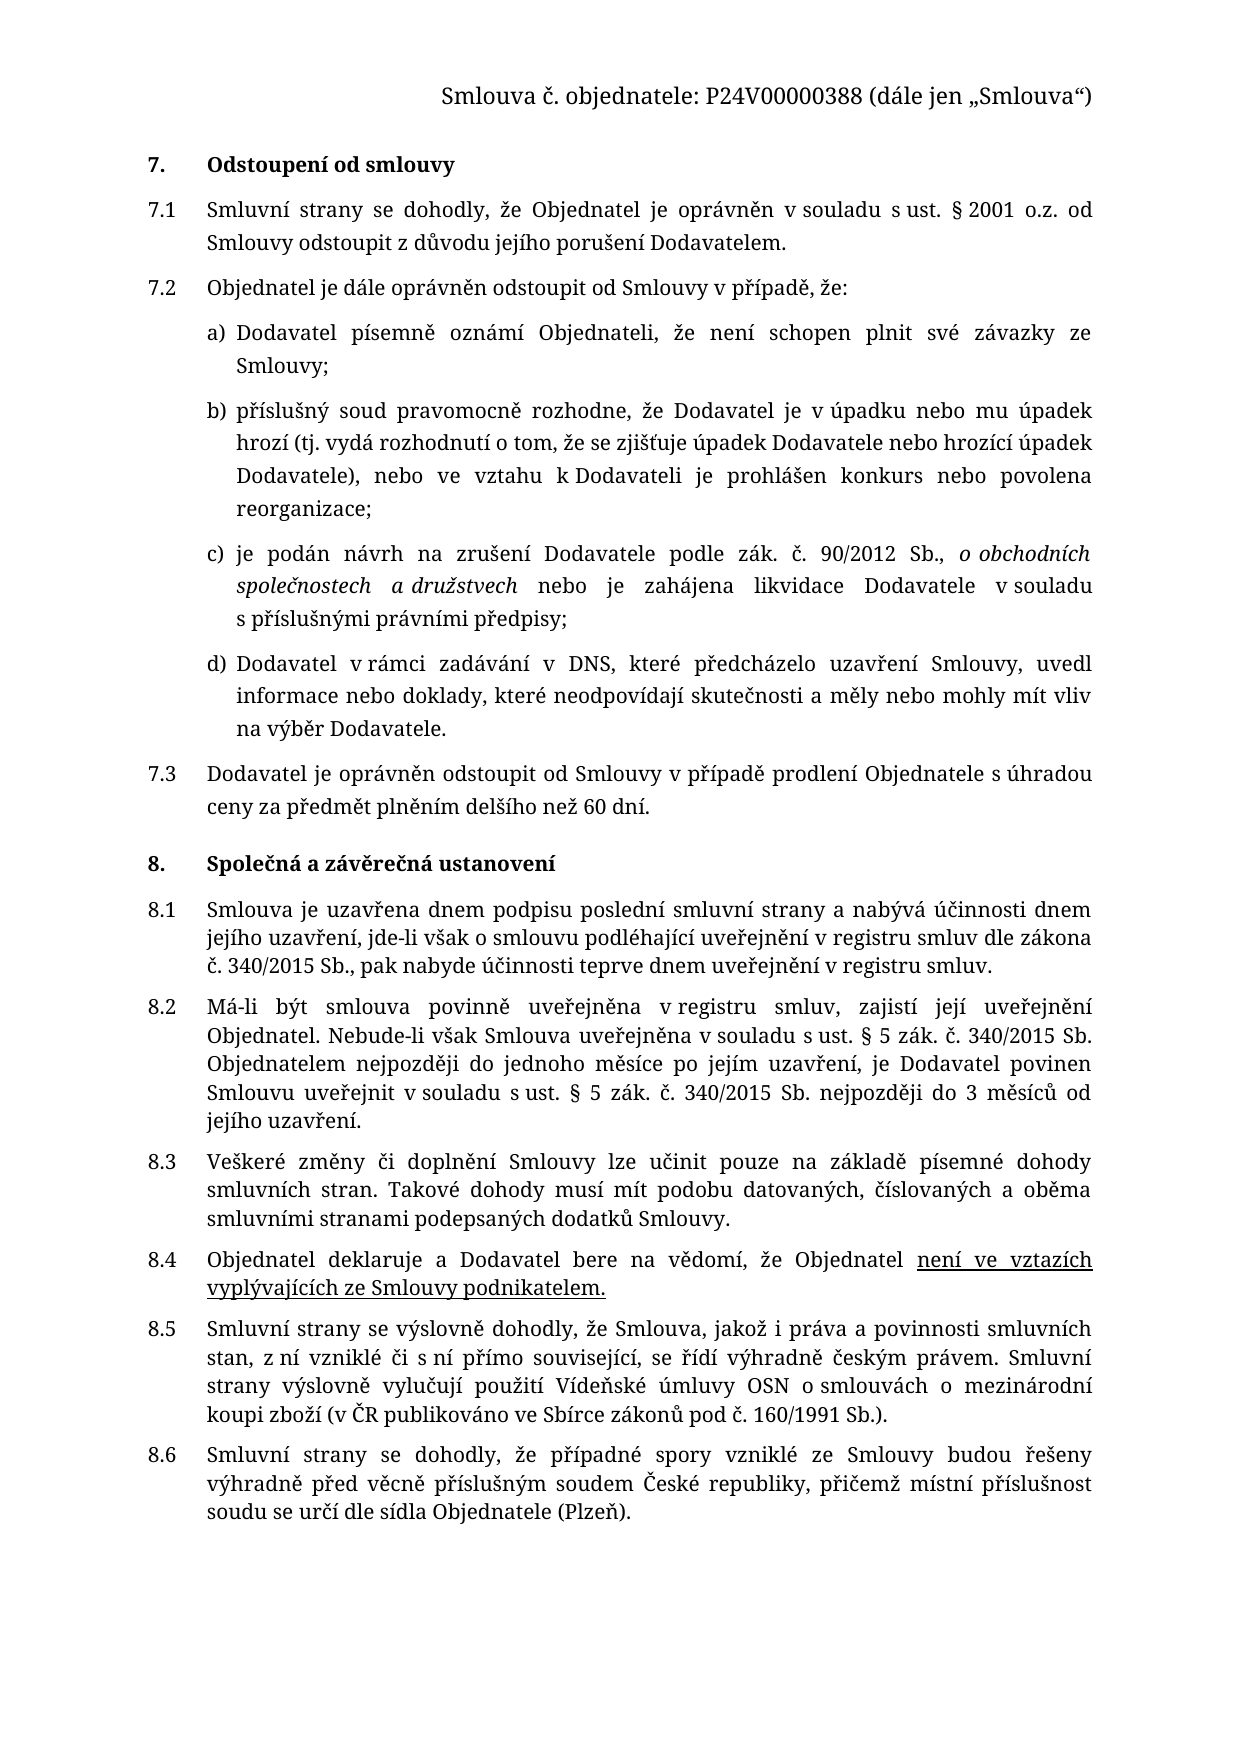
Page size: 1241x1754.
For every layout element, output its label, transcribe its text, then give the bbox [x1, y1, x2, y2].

list Objednatel je dále oprávněn odstoupit od Smlouvy v případě, že: [148, 273, 1093, 301]
list Veškeré změny či doplnění Smlouvy lze učinit pouze na základě písemné dohody smluvních stran. Takové dohody musí mít podobu datovaných, číslovaných a oběma smluvními stranami podepsaných dodatků Smlouvy. [148, 1147, 1093, 1232]
list Odstoupení od smlouvy [148, 150, 1093, 179]
list Má-li být smlouva povinně uveřejněna v registru smluv, zajistí její uveřejnění Objednatel. Nebude-li však Smlouva uveřejněna v souladu s ust. § 5 zák. č. 340/2015 Sb. Objednatelem nejpozději do jednoho měsíce po jejím uzavření, je Dodavatel povinen Smlouvu uveřejnit v souladu s ust. § 5 zák. č. 340/2015 Sb. nejpozději do 3 měsíců od jejího uzavření. [148, 992, 1093, 1135]
list Dodavatel písemně oznámí Objednateli, že není schopen plnit své závazky ze Smlouvy; [207, 318, 1093, 379]
list Společná a závěrečná ustanovení [148, 849, 1093, 878]
list Smluvní strany se dohodly, že případné spory vzniklé ze Smlouvy budou řešeny výhradně před věcně příslušným soudem České republiky, přičemž místní příslušnost soudu se určí dle sídla Objednatele (Plzeň). [148, 1441, 1093, 1526]
list příslušný soud pravomocně rozhodne, že Dodavatel je v úpadku nebo mu úpadek hrozí (tj. vydá rozhodnutí o tom, že se zjišťuje úpadek Dodavatele nebo hrozící úpadek Dodavatele), nebo ve vztahu k Dodavateli je prohlášen konkurs nebo povolena reorganizace; [207, 396, 1093, 522]
list Smluvní strany se dohodly, že Objednatel je oprávněn v souladu s ust. § 2001 o.z. od Smlouvy odstoupit z důvodu jejího porušení Dodavatelem. [148, 195, 1093, 256]
list Dodavatel je oprávněn odstoupit od Smlouvy v případě prodlení Objednatele s úhradou ceny za předmět plněním delšího než 60 dní. [148, 759, 1093, 820]
list je podán návrh na zrušení Dodavatele podle zák. č. 90/2012 Sb., o obchodních společnostech a družstvech nebo je zahájena likvidace Dodavatele v souladu s příslušnými právními předpisy; [207, 539, 1093, 632]
list Smluvní strany se výslovně dohodly, že Smlouva, jakož i práva a povinnosti smluvních stan, z ní vzniklé či s ní přímo související, se řídí výhradně českým právem. Smluvní strany výslovně vylučují použití Vídeňské úmluvy OSN o smlouvách o mezinárodní koupi zboží (v ČR publikováno ve Sbírce zákonů pod č. 160/1991 Sb.). [148, 1314, 1093, 1428]
list Dodavatel v rámci zadávání v DNS, které předcházelo uzavření Smlouvy, uvedl informace nebo doklady, které neodpovídají skutečnosti a měly nebo mohly mít vliv na výběr Dodavatele. [207, 649, 1093, 743]
list Objednatel deklaruje a Dodavatel bere na vědomí, že Objednatel není ve vztazích vyplývajících ze Smlouvy podnikatelem. [148, 1245, 1093, 1302]
list Smlouva je uzavřena dnem podpisu poslední smluvní strany a nabývá účinnosti dnem jejího uzavření, jde-li však o smlouvu podléhající uveřejnění v registru smluv dle zákona č. 340/2015 Sb., pak nabyde účinnosti teprve dnem uveřejnění v registru smluv. [148, 895, 1093, 980]
